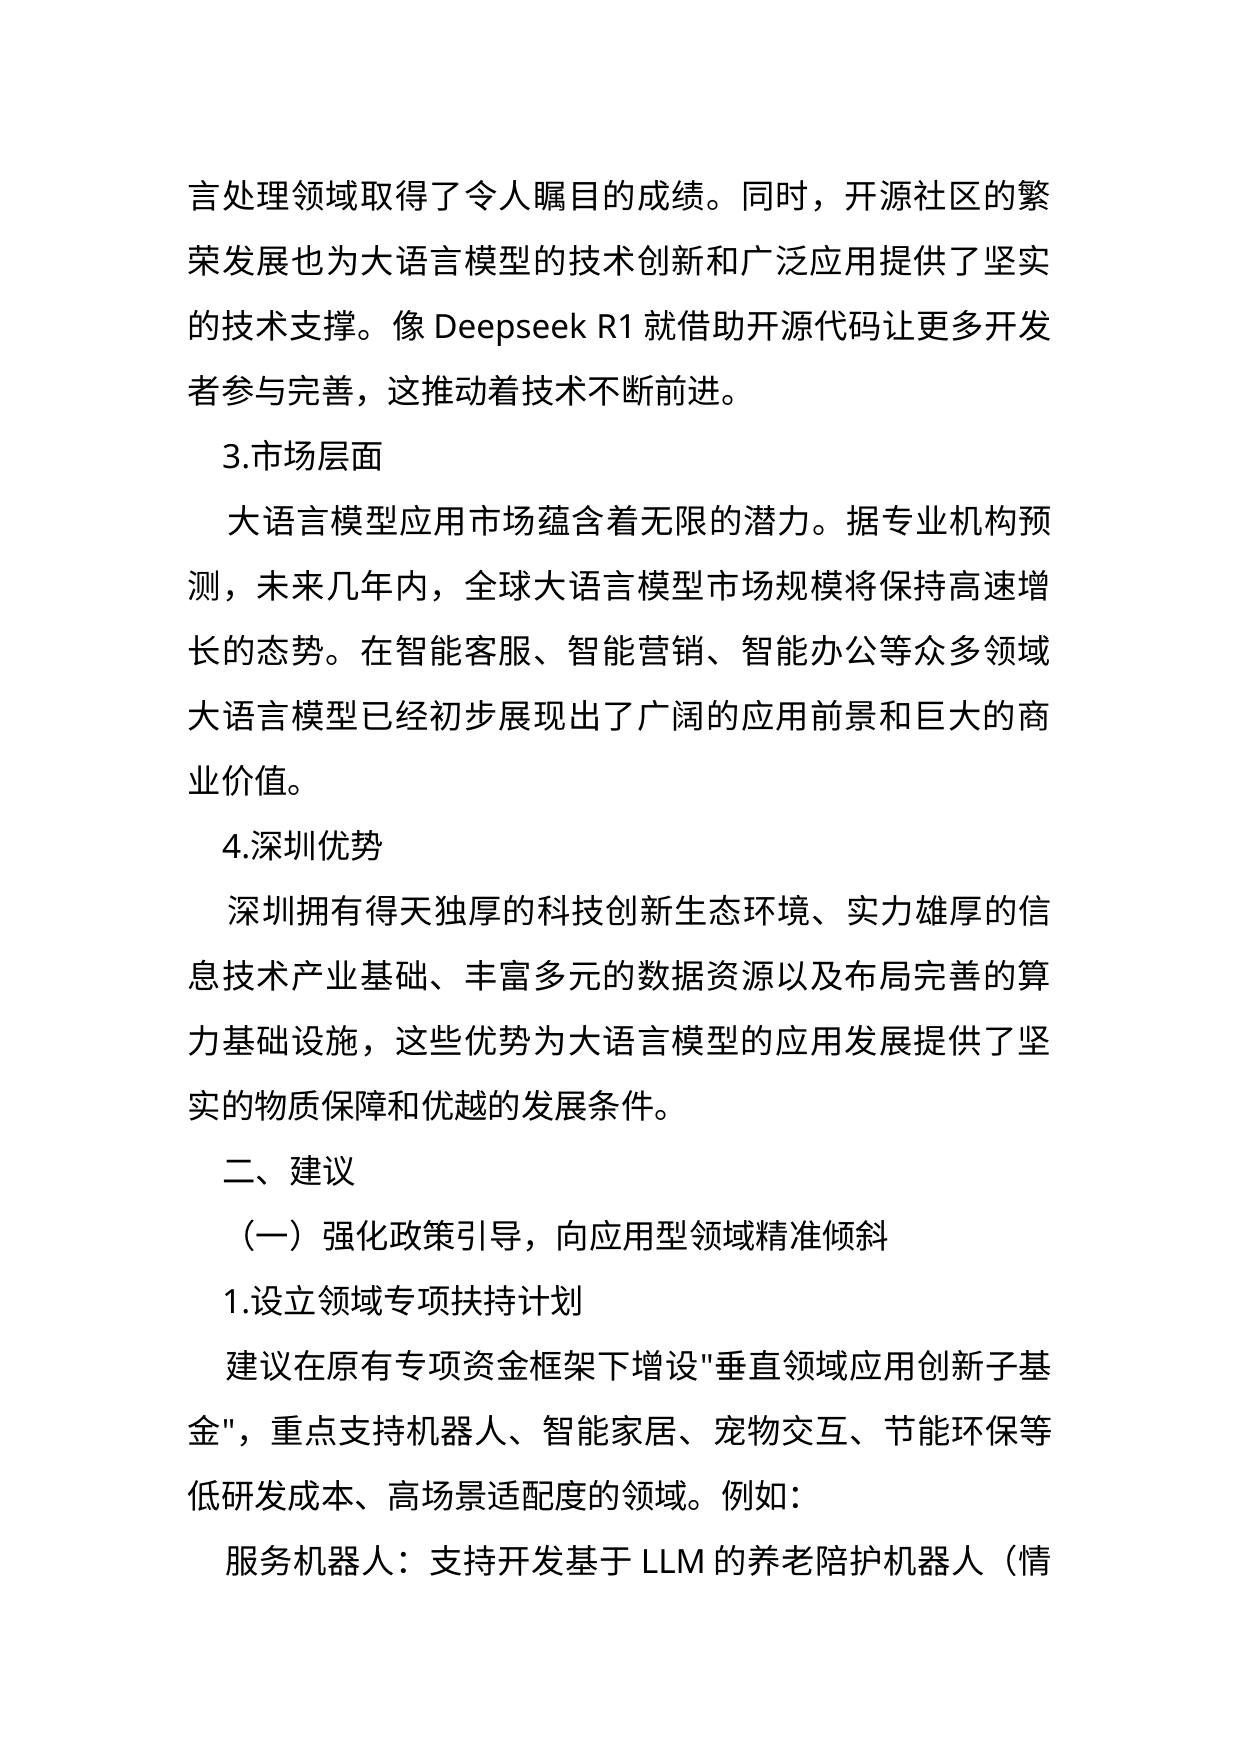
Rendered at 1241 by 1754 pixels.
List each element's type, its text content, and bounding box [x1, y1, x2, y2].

text 3.市场层面 [187, 422, 1053, 487]
text 深圳拥有得天独厚的科技创新生态环境、实力雄厚的信息技术产业基础、丰富多元的数据资源以及布局完善的算力基础设施，这些优势为大语言模型的应用发展提供了坚实的物质保障和优越的发展条件。 [187, 877, 1053, 1137]
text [187, 162, 1053, 422]
text （一）强化政策引导，向应用型领域精准倾斜 [187, 1202, 1053, 1267]
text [187, 1527, 1053, 1592]
text 建议在原有专项资金框架下增设"垂直领域应用创新子基金"，重点支持机器人、智能家居、宠物交互、节能环保等低研发成本、高场景适配度的领域。例如： [187, 1332, 1053, 1527]
text 1.设立领域专项扶持计划 [187, 1267, 1053, 1332]
text 二、建议 [187, 1137, 1053, 1202]
text 大语言模型应用市场蕴含着无限的潜力。据专业机构预测，未来几年内，全球大语言模型市场规模将保持高速增长的态势。在智能客服、智能营销、智能办公等众多领域，大语言模型已经初步展现出了广阔的应用前景和巨大的商业价值。 [187, 487, 1053, 812]
text 4.深圳优势 [187, 812, 1053, 877]
